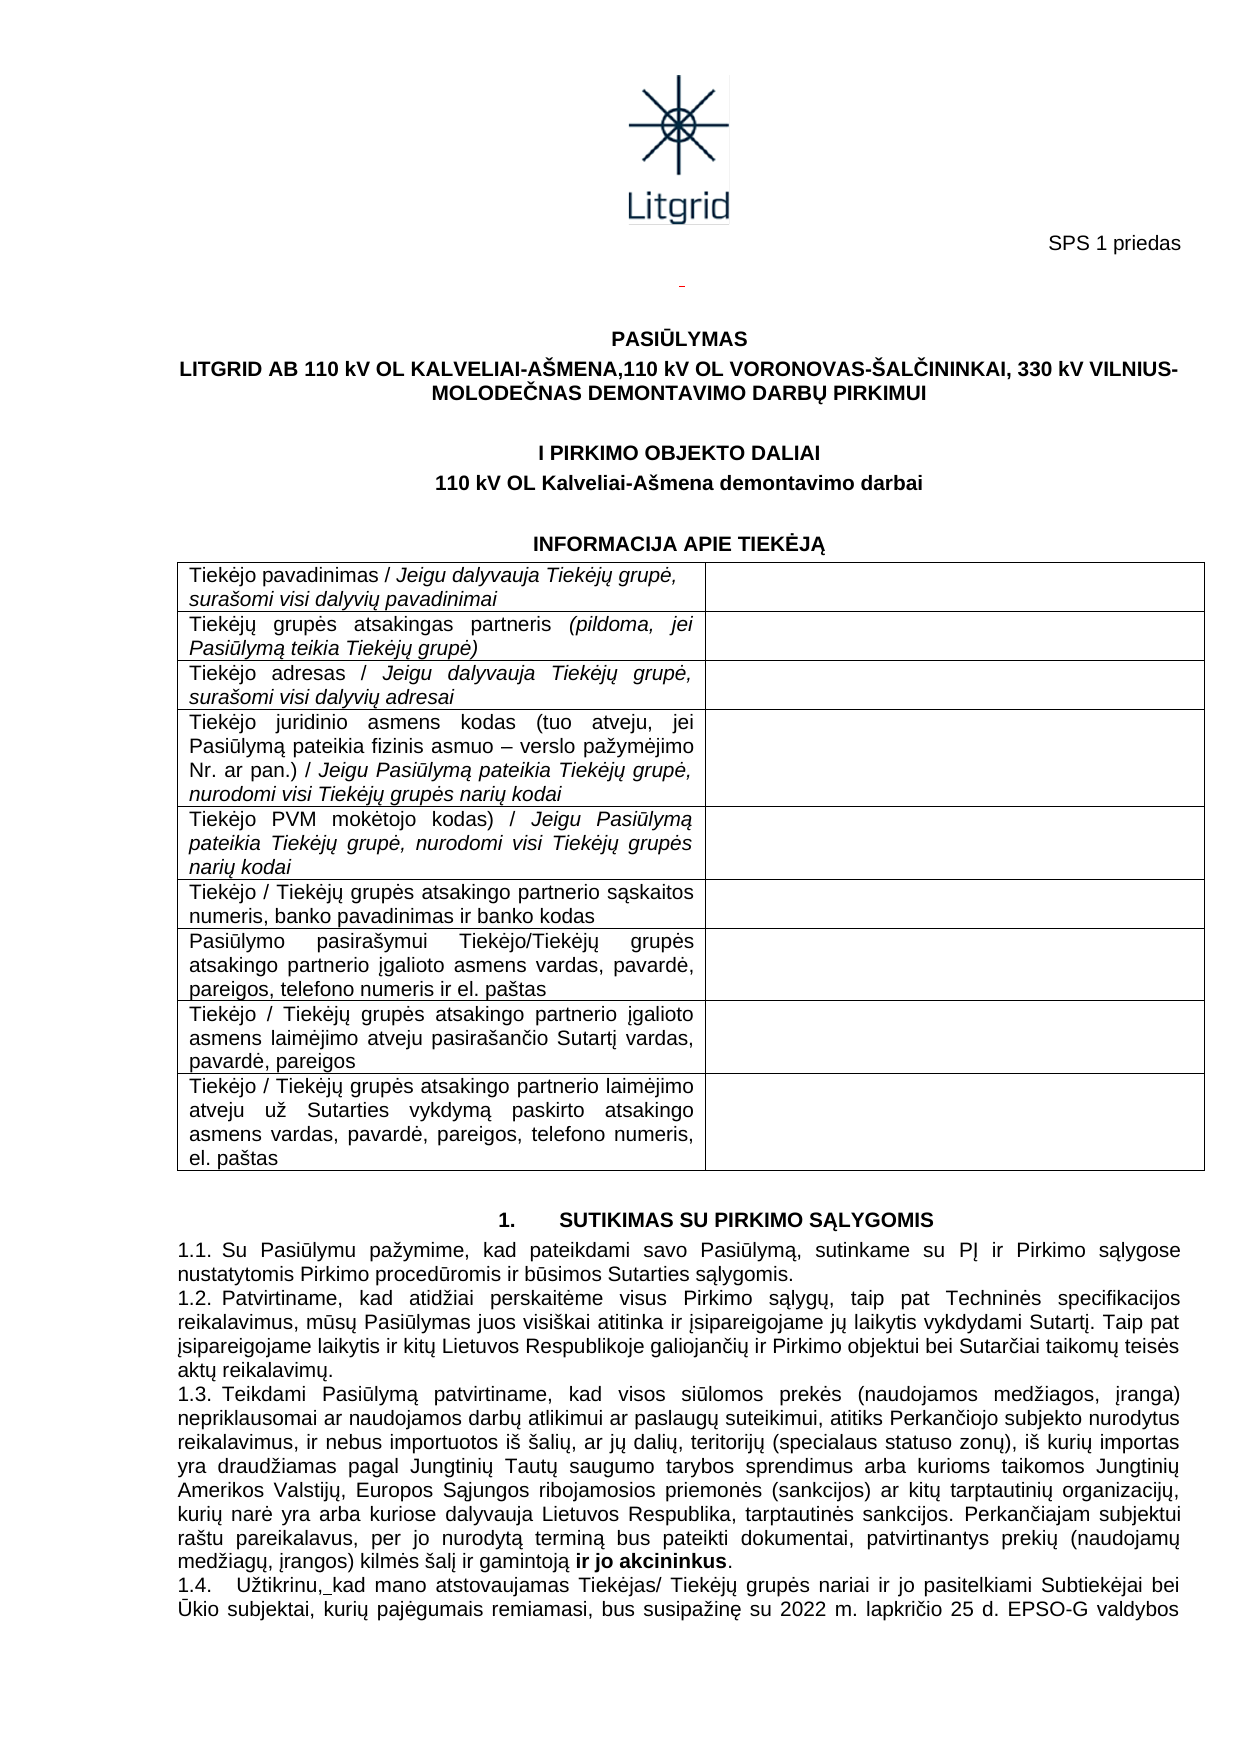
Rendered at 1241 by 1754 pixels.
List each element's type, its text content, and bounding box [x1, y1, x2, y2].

picture [628, 75, 730, 225]
table_cell [706, 661, 1204, 709]
list Su Pasiūlymu pažymime, kad pateikdami savo Pasiūlymą, sutinkame su PĮ ir Pirkimo sąlygose nustatytomis Pirkimo procedūromis ir būsimos Sutarties sąlygomis. [177, 1238, 1181, 1286]
text 110 kV OL Kalveliai-Ašmena demontavimo darbai [177, 471, 1181, 495]
table_cell Tiekėjo / Tiekėjų grupės atsakingo partnerio įgalioto asmens laimėjimo atveju pasirašančio Sutartį vardas, pavardė, pareigos [178, 1001, 705, 1073]
table_header Tiekėjo pavadinimas / Jeigu dalyvauja Tiekėjų grupė, surašomi visi dalyvių pavadinimai [178, 563, 705, 611]
text INFORMACIJA APIE TIEKĖJĄ [177, 532, 1181, 556]
table_cell Tiekėjų grupės atsakingas partneris (pildoma, jei Pasiūlymą teikia Tiekėjų grupė) [178, 612, 705, 660]
table_header [706, 563, 1204, 611]
table_cell [706, 807, 1204, 878]
text I PIRKIMO OBJEKTO DALIAI [177, 441, 1181, 465]
table_cell [706, 880, 1204, 927]
table_cell [706, 1074, 1204, 1170]
table_cell [706, 1001, 1204, 1073]
table_cell Tiekėjo PVM mokėtojo kodas) / Jeigu Pasiūlymą pateikia Tiekėjų grupė, nurodomi visi Tiekėjų grupės narių kodai [178, 807, 705, 878]
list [177, 1573, 1181, 1621]
text LITGRID AB 110 kV OL KALVELIAI-AŠMENA,110 kV OL VORONOVAS-ŠALČININKAI, 330 kV VILNIUS-MOLODEČNAS DEMONTAVIMO DARBŲ PIRKIMUI [177, 357, 1181, 404]
table_cell [706, 929, 1204, 1000]
table_cell Tiekėjo adresas / Jeigu dalyvauja Tiekėjų grupė, surašomi visi dalyvių adresai [178, 661, 705, 709]
table_cell Tiekėjo juridinio asmens kodas (tuo atveju, jei Pasiūlymą pateikia fizinis asmuo – verslo pažymėjimo Nr. ar pan.) / Jeigu Pasiūlymą pateikia Tiekėjų grupė, nurodomi visi Tiekėjų grupės narių kodai [178, 710, 705, 806]
list SUTIKIMAS SU PIRKIMO SĄLYGOMIS [236, 1208, 1181, 1232]
table_cell Pasiūlymo pasirašymui Tiekėjo/Tiekėjų grupės atsakingo partnerio įgalioto asmens vardas, pavardė, pareigos, telefono numeris ir el. paštas [178, 929, 705, 1000]
table_cell Tiekėjo / Tiekėjų grupės atsakingo partnerio laimėjimo atveju už Sutarties vykdymą paskirto atsakingo asmens vardas, pavardė, pareigos, telefono numeris, el. paštas [178, 1074, 705, 1170]
text SPS 1 priedas [177, 231, 1181, 255]
table_cell Tiekėjo / Tiekėjų grupės atsakingo partnerio sąskaitos numeris, banko pavadinimas ir banko kodas [178, 880, 705, 927]
list Patvirtiname, kad atidžiai perskaitėme visus Pirkimo sąlygų, taip pat Techninės specifikacijos reikalavimus, mūsų Pasiūlymas juos visiškai atitinka ir įsipareigojame jų laikytis vykdydami Sutartį. Taip pat įsipareigojame laikytis ir kitų Lietuvos Respublikoje galiojančių ir Pirkimo objektui bei Sutarčiai taikomų teisės aktų reikalavimų. [177, 1286, 1181, 1382]
table_cell [706, 710, 1204, 806]
list Teikdami Pasiūlymą patvirtiname, kad visos siūlomos prekės (naudojamos medžiagos, įranga) nepriklausomai ar naudojamos darbų atlikimui ar paslaugų suteikimui, atitiks Perkančiojo subjekto nurodytus reikalavimus, ir nebus importuotos iš šalių, ar jų dalių, teritorijų (specialaus statuso zonų), iš kurių importas yra draudžiamas pagal Jungtinių Tautų saugumo tarybos sprendimus arba kurioms taikomos Jungtinių Amerikos Valstijų, Europos Sąjungos ribojamosios priemonės (sankcijos) ar kitų tarptautinių organizacijų, kurių narė yra arba kuriose dalyvauja Lietuvos Respublika, tarptautinės sankcijos. Perkančiajam subjektui raštu pareikalavus, per jo nurodytą terminą bus pateikti dokumentai, patvirtinantys prekių (naudojamų medžiagų, įrangos) kilmės šalį ir gamintoją ir jo akcininkus. [177, 1382, 1181, 1573]
text PASIŪLYMAS [177, 326, 1181, 350]
table_cell [706, 612, 1204, 660]
